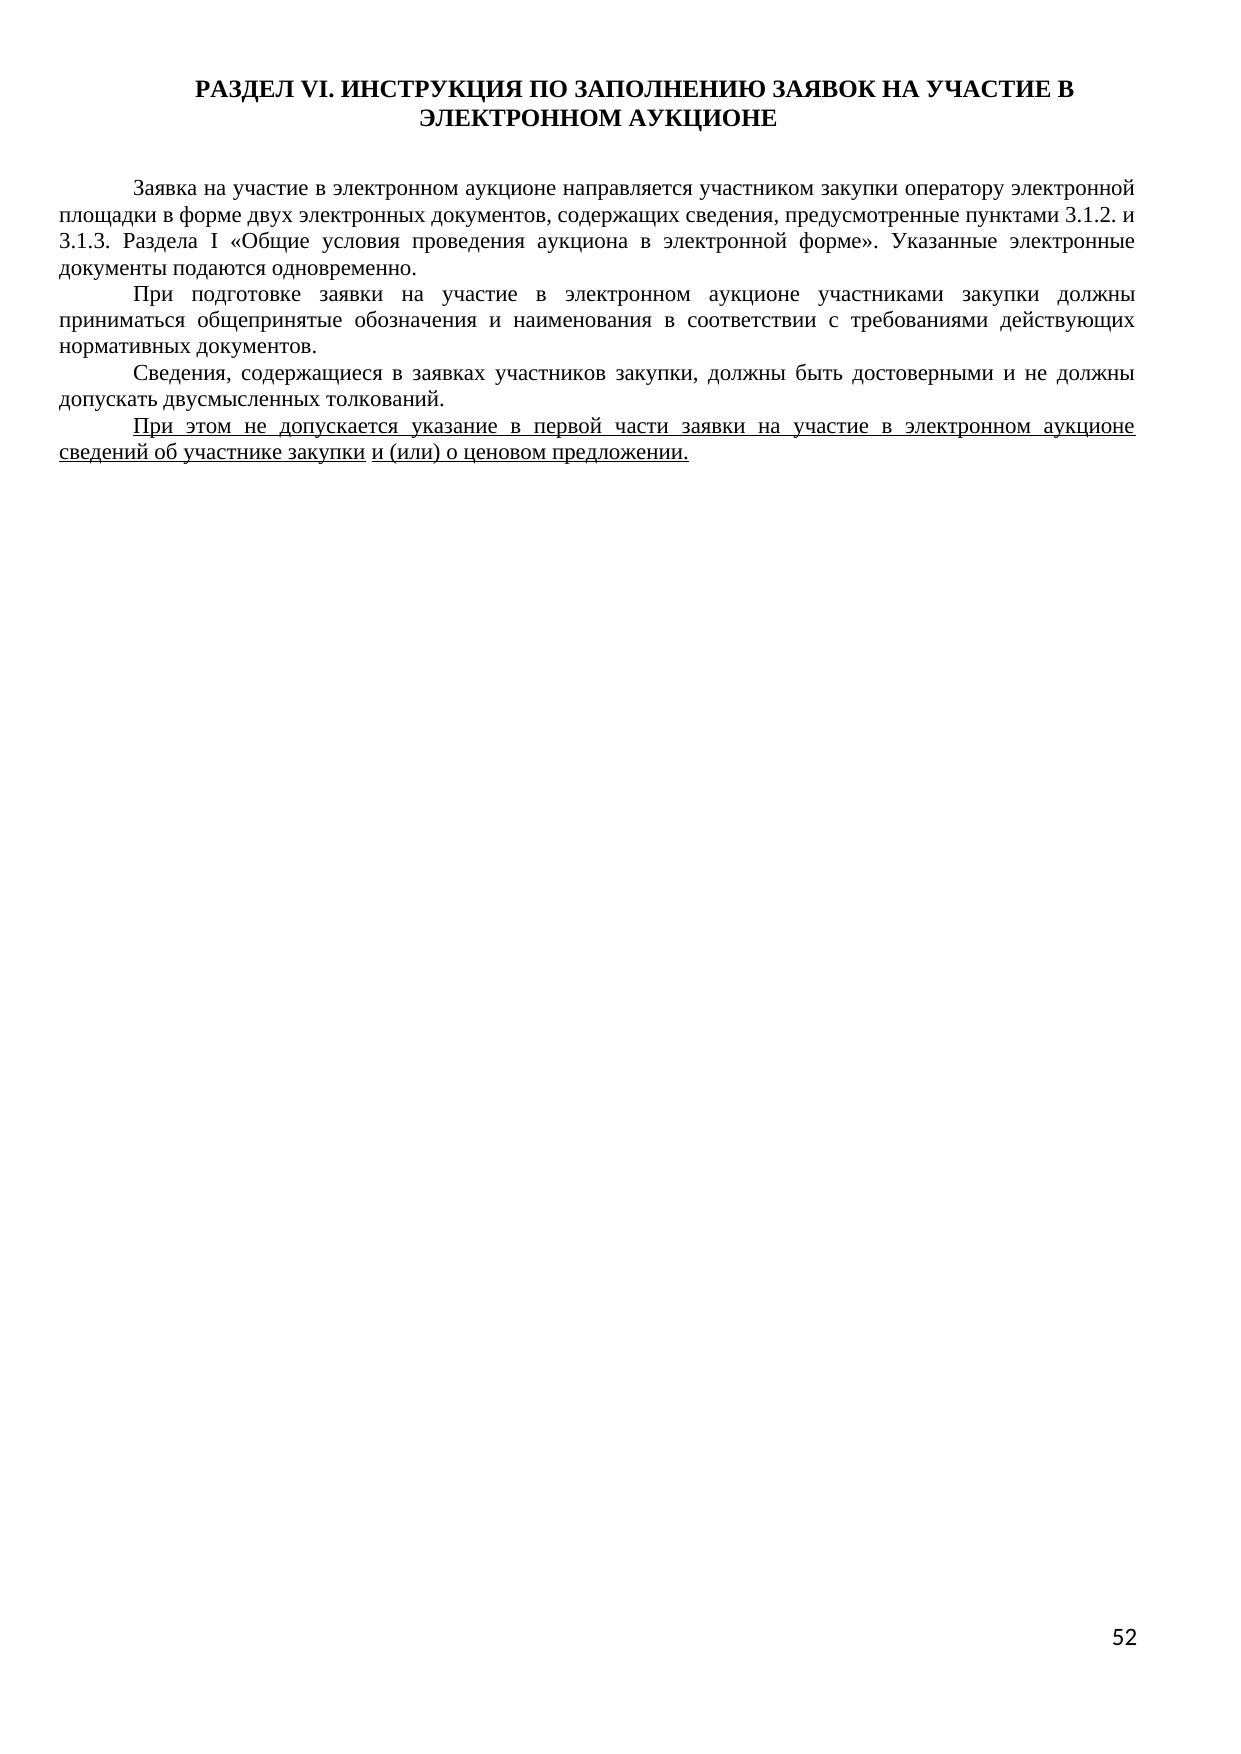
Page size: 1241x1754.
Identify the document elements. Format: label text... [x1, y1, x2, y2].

text Заявка на участие в электронном аукционе направляется участником закупки оператору электронной площадки в форме двух электронных документов, содержащих сведения, предусмотренные пунктами 3.1.2. и 3.1.3. Раздела I «Общие условия проведения аукциона в электронной форме». Указанные электронные документы подаются одновременно. [59, 174, 1137, 280]
text При подготовке заявки на участие в электронном аукционе участниками закупки должны приниматься общепринятые обозначения и наименования в соответствии с требованиями действующих нормативных документов. [59, 280, 1137, 359]
text РАЗДЕЛ VI. ИНСТРУКЦИЯ ПО ЗАПОЛНЕНИЮ ЗАЯВОК НА УЧАСТИЕ В ЭЛЕКТРОННОМ АУКЦИОНЕ [59, 74, 1137, 131]
text При этом не допускается указание в первой части заявки на участие в электронном аукционе сведений об участнике закупки и (или) о ценовом предложении. [59, 412, 1137, 464]
text Сведения, содержащиеся в заявках участников закупки, должны быть достоверными и не должны допускать двусмысленных толкований. [59, 359, 1137, 412]
